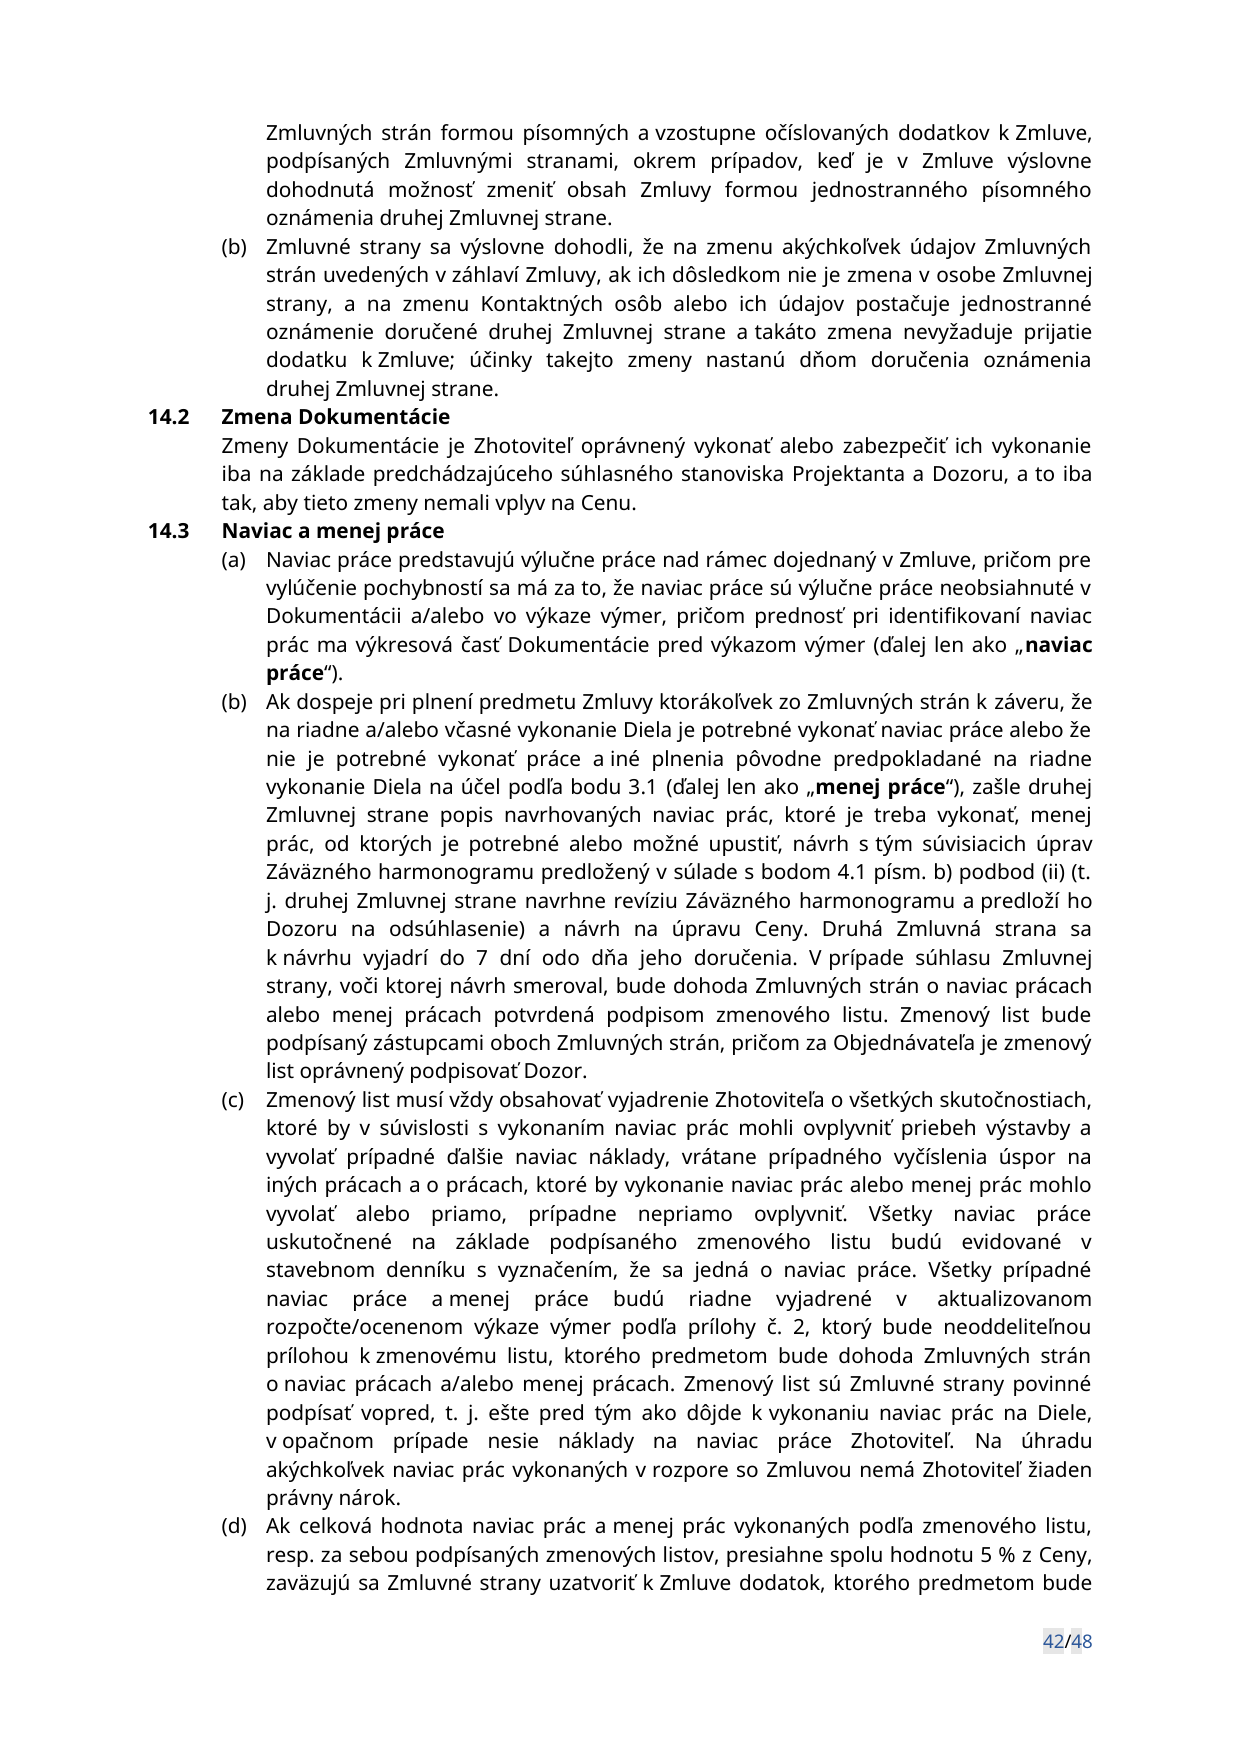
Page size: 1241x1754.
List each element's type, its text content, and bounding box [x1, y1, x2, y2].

text (b) Ak dospeje pri plnení predmetu Zmluvy ktorákoľvek zo Zmluvných strán k záveru, že na riadne a/alebo včasné vykonanie Diela je potrebné vykonať naviac práce alebo že nie je potrebné vykonať práce a iné plnenia pôvodne predpokladané na riadne vykonanie Diela na účel podľa bodu 3.1 (ďalej len ako „menej práce“), zašle druhej Zmluvnej strane popis navrhovaných naviac prác, ktoré je treba vykonať, menej prác, od ktorých je potrebné alebo možné upustiť, návrh s tým súvisiacich úprav Záväzného harmonogramu predložený v súlade s bodom 4.1 písm. b) podbod (ii) (t. j. druhej Zmluvnej strane navrhne revíziu Záväzného harmonogramu a predloží ho Dozoru na odsúhlasenie) a návrh na úpravu Ceny. Druhá Zmluvná strana sa k návrhu vyjadrí do 7 dní odo dňa jeho doručenia. V prípade súhlasu Zmluvnej strany, voči ktorej návrh smeroval, bude dohoda Zmluvných strán o naviac prácach alebo menej prácach potvrdená podpisom zmenového listu. Zmenový list bude podpísaný zástupcami oboch Zmluvných strán, pričom za Objednávateľa je zmenový list oprávnený podpisovať Dozor. [221, 687, 1093, 1085]
text Zmeny Dokumentácie je Zhotoviteľ oprávnený vykonať alebo zabezpečiť ich vykonanie iba na základe predchádzajúceho súhlasného stanoviska Projektanta a Dozoru, a to iba tak, aby tieto zmeny nemali vplyv na Cenu. [221, 431, 1093, 516]
text 14.3 Naviac a menej práce [148, 516, 1093, 545]
text 14.2 Zmena Dokumentácie [148, 402, 1093, 431]
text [221, 118, 1093, 232]
text (a) Naviac práce predstavujú výlučne práce nad rámec dojednaný v Zmluve, pričom pre vylúčenie pochybností sa má za to, že naviac práce sú výlučne práce neobsiahnuté v Dokumentácii a/alebo vo výkaze výmer, pričom prednosť pri identifikovaní naviac prác ma výkresová časť Dokumentácie pred výkazom výmer (ďalej len ako „naviac práce“). [221, 545, 1093, 687]
text (c) Zmenový list musí vždy obsahovať vyjadrenie Zhotoviteľa o všetkých skutočnostiach, ktoré by v súvislosti s vykonaním naviac prác mohli ovplyvniť priebeh výstavby a vyvolať prípadné ďalšie naviac náklady, vrátane prípadného vyčíslenia úspor na iných prácach a o prácach, ktoré by vykonanie naviac prác alebo menej prác mohlo vyvolať alebo priamo, prípadne nepriamo ovplyvniť. Všetky naviac práce uskutočnené na základe podpísaného zmenového listu budú evidované v stavebnom denníku s vyznačením, že sa jedná o naviac práce. Všetky prípadné naviac práce a menej práce budú riadne vyjadrené v aktualizovanom rozpočte/ocenenom výkaze výmer podľa prílohy č. 2, ktorý bude neoddeliteľnou prílohou k zmenovému listu, ktorého predmetom bude dohoda Zmluvných strán o naviac prácach a/alebo menej prácach. Zmenový list sú Zmluvné strany povinné podpísať vopred, t. j. ešte pred tým ako dôjde k vykonaniu naviac prác na Diele, v opačnom prípade nesie náklady na naviac práce Zhotoviteľ. Na úhradu akýchkoľvek naviac prác vykonaných v rozpore so Zmluvou nemá Zhotoviteľ žiaden právny nárok. [221, 1085, 1093, 1512]
text (b) Zmluvné strany sa výslovne dohodli, že na zmenu akýchkoľvek údajov Zmluvných strán uvedených v záhlaví Zmluvy, ak ich dôsledkom nie je zmena v osobe Zmluvnej strany, a na zmenu Kontaktných osôb alebo ich údajov postačuje jednostranné oznámenie doručené druhej Zmluvnej strane a takáto zmena nevyžaduje prijatie dodatku k Zmluve; účinky takejto zmeny nastanú dňom doručenia oznámenia druhej Zmluvnej strane. [221, 232, 1093, 402]
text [221, 1512, 1093, 1597]
